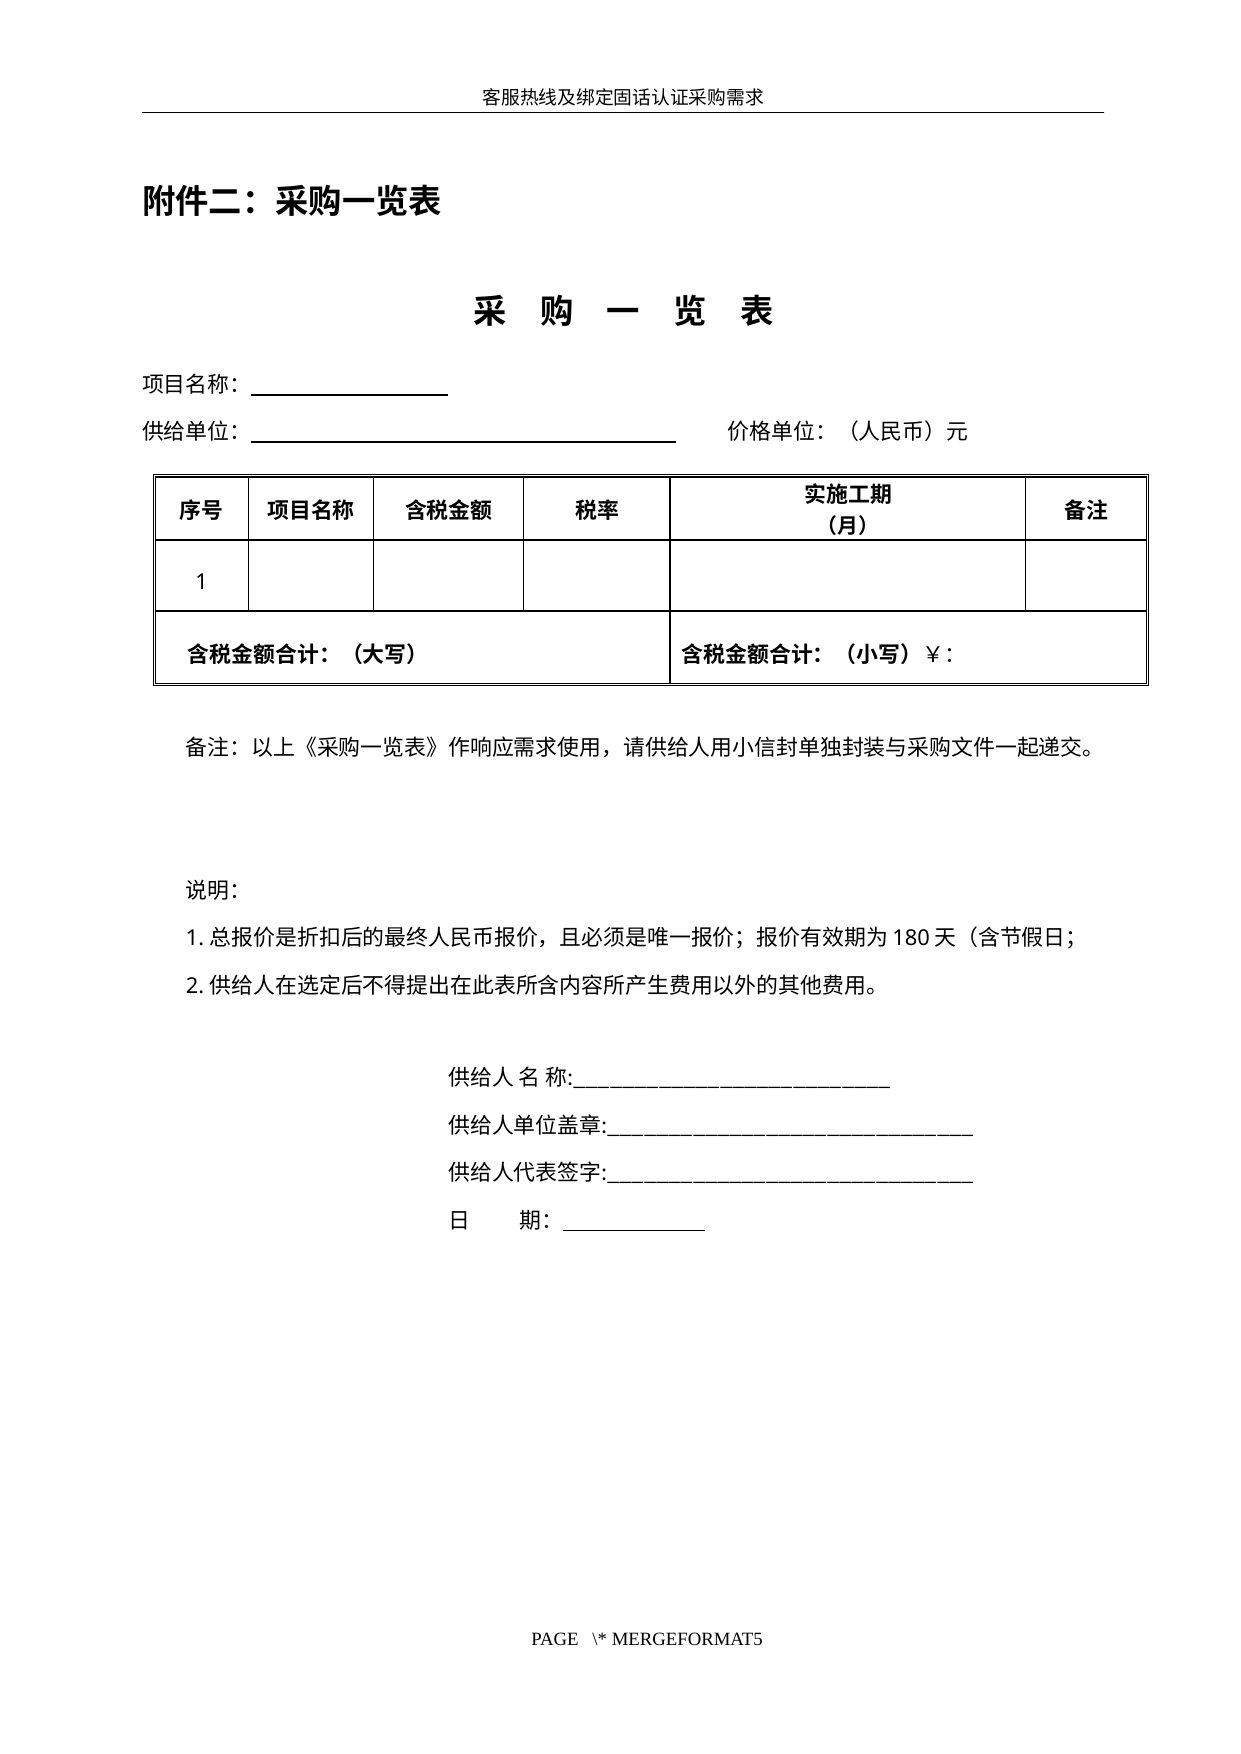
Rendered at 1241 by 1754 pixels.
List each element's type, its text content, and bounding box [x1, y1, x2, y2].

table_header 含税金额 [374, 478, 523, 539]
table_cell 含税金额合计：（大写） [156, 612, 669, 682]
table_header 备注 [1026, 478, 1146, 539]
table_cell [1026, 541, 1146, 610]
text 采 购 一 览 表 [142, 285, 1104, 333]
table_cell [374, 541, 523, 610]
table_cell 1 [156, 541, 248, 610]
text 供给单位： 价格单位：（人民币）元 [142, 414, 1104, 446]
table_cell [671, 541, 1025, 610]
text 备注：以上《采购一览表》作响应需求使用，请供给人用小信封单独封装与采购文件一起递交。 [142, 730, 1104, 762]
text 说明： [142, 873, 1104, 904]
table_cell [524, 541, 669, 610]
text 2. 供给人在选定后不得提出在此表所含内容所产生费用以外的其他费用。 [142, 968, 1104, 1000]
table_header 项目名称 [249, 478, 373, 539]
subtitle 附件二：采购一览表 [142, 175, 1104, 223]
text 供给人单位盖章:______________________________ [142, 1108, 1104, 1139]
text 项目名称： [142, 367, 1104, 398]
text 日 期： [142, 1203, 1104, 1234]
text 供给人代表签字:______________________________ [142, 1155, 1104, 1187]
table_header 序号 [156, 478, 248, 539]
table_cell 含税金额合计：（小写）￥： [671, 612, 1146, 682]
text 供给人 名 称:__________________________ [142, 1060, 1104, 1092]
table_header 税率 [524, 478, 669, 539]
text 1. 总报价是折扣后的最终人民币报价，且必须是唯一报价；报价有效期为180天（含节假日； [142, 920, 1104, 952]
table_header 实施工期 （月） [671, 478, 1025, 539]
table_cell [249, 541, 373, 610]
